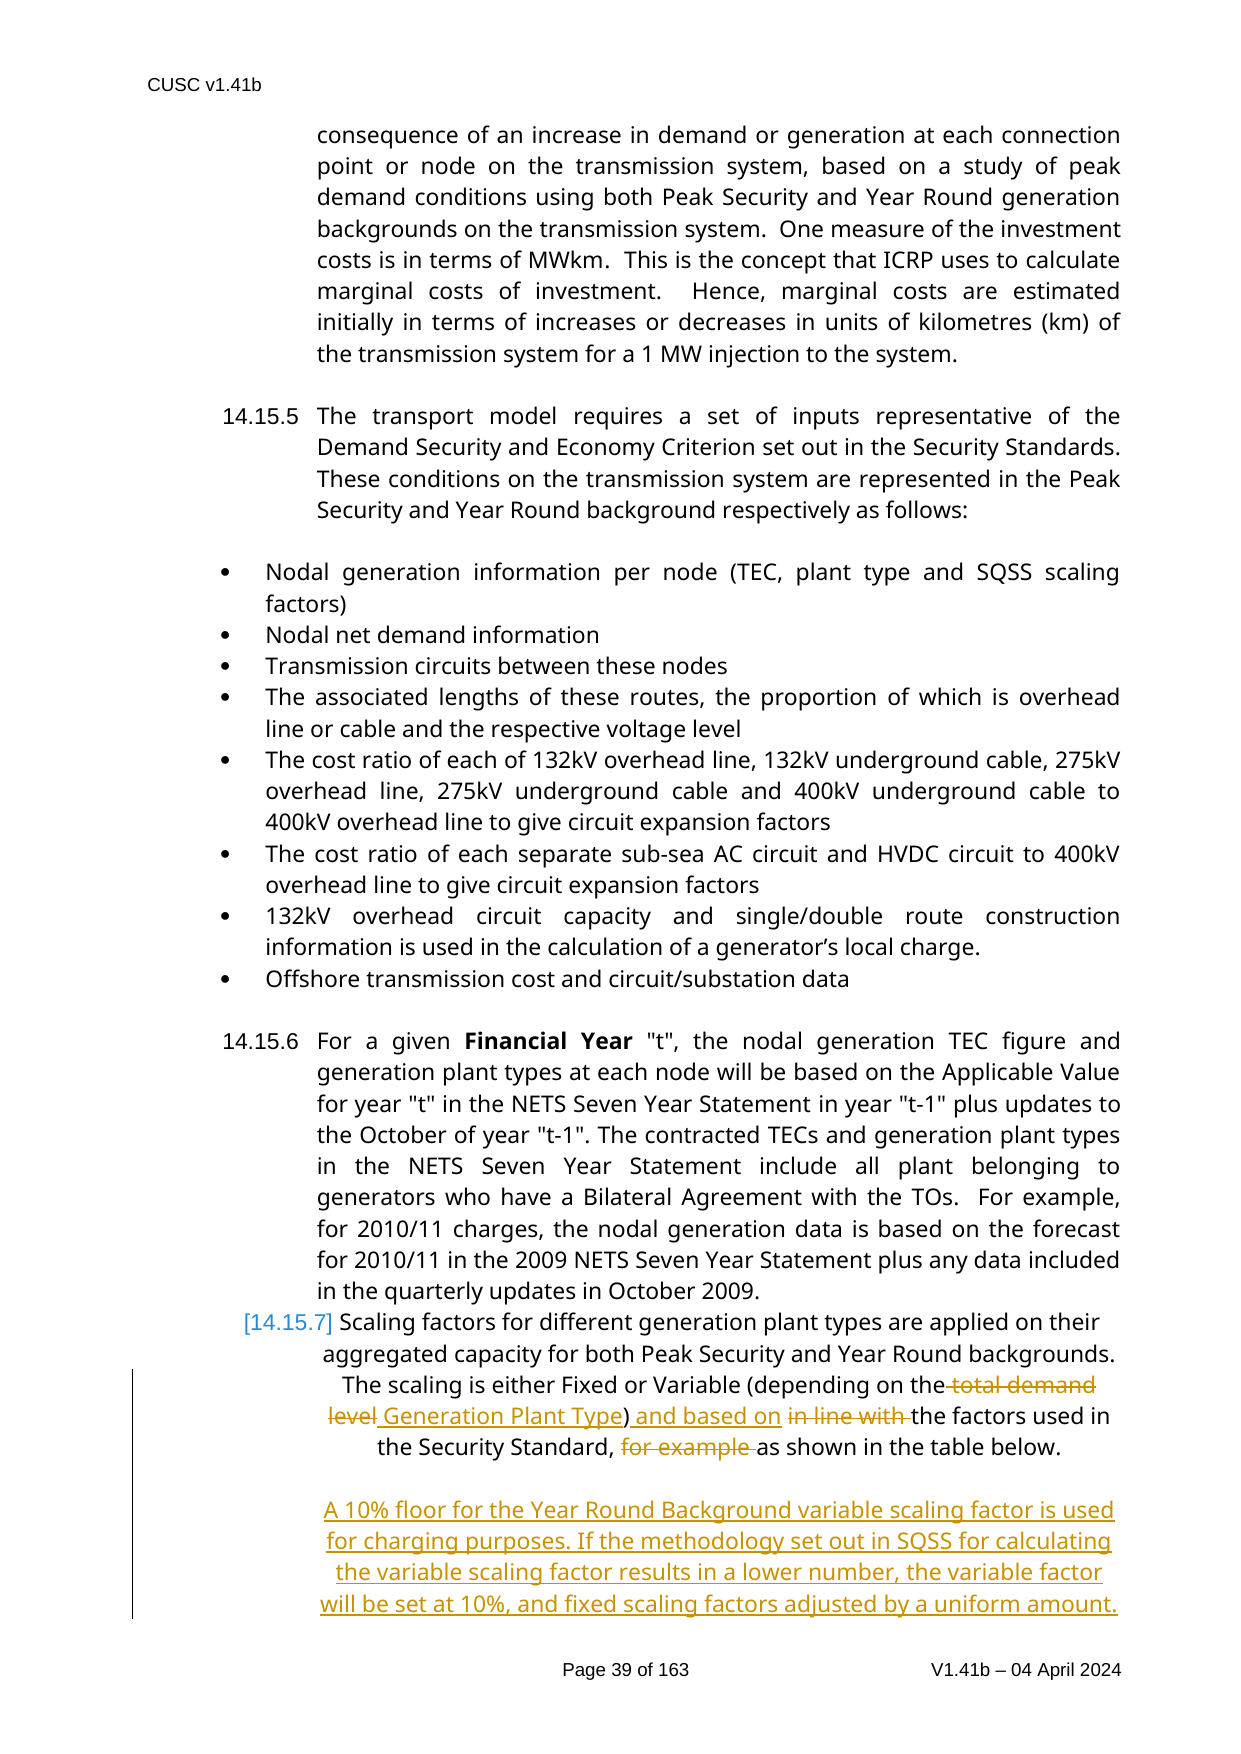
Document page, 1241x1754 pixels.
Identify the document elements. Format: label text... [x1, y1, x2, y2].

list Offshore transmission cost and circuit/substation data [221, 962, 1121, 994]
list Transmission circuits between these nodes [221, 650, 1121, 681]
list Nodal generation information per node (TEC, plant type and SQSS scaling factors) [221, 556, 1121, 619]
list 132kV overhead circuit capacity and single/double route construction information is used in the calculation of a generator’s local charge. [221, 900, 1121, 962]
list The cost ratio of each of 132kV overhead line, 132kV underground cable, 275kV overhead line, 275kV underground cable and 400kV underground cable to 400kV overhead line to give circuit expansion factors [221, 744, 1121, 837]
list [222, 119, 1121, 369]
list The cost ratio of each separate sub-sea AC circuit and HVDC circuit to 400kV overhead line to give circuit expansion factors [221, 837, 1121, 900]
list The associated lengths of these routes, the proportion of which is overhead line or cable and the respective voltage level [221, 681, 1121, 744]
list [222, 1306, 1121, 1619]
list The transport model requires a set of inputs representative of the Demand Security and Economy Criterion set out in the Security Standards. These conditions on the transmission system are represented in the Peak Security and Year Round background respectively as follows: [222, 400, 1121, 525]
list Nodal net demand information [221, 619, 1121, 650]
list For a given Financial Year "t", the nodal generation TEC figure and generation plant types at each node will be based on the Applicable Value for year "t" in the NETS Seven Year Statement in year "t-1" plus updates to the October of year "t-1". The contracted TECs and generation plant types in the NETS Seven Year Statement include all plant belonging to generators who have a Bilateral Agreement with the TOs. For example, for 2010/11 charges, the nodal generation data is based on the forecast for 2010/11 in the 2009 NETS Seven Year Statement plus any data included in the quarterly updates in October 2009. [222, 1025, 1121, 1306]
